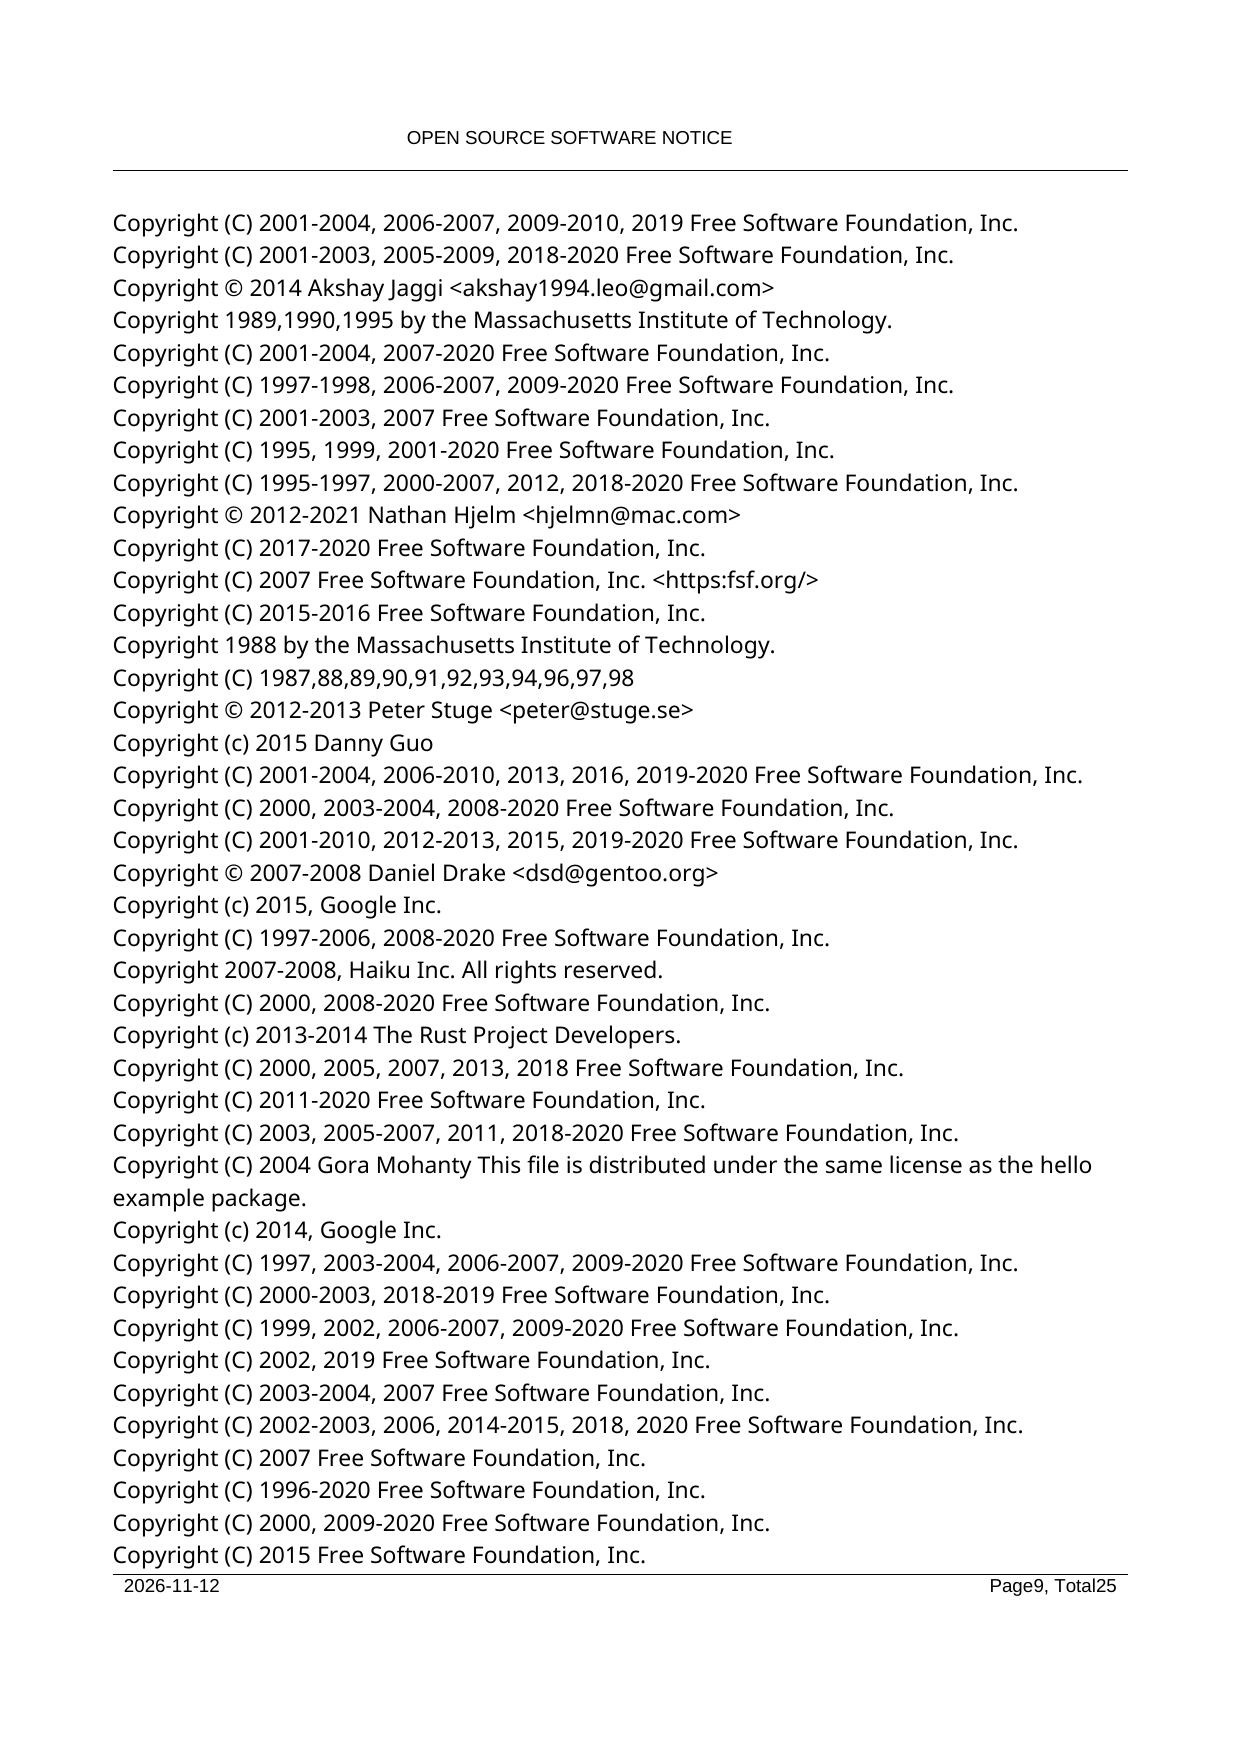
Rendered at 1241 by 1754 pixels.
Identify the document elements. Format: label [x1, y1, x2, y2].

text [112, 206, 1128, 1571]
